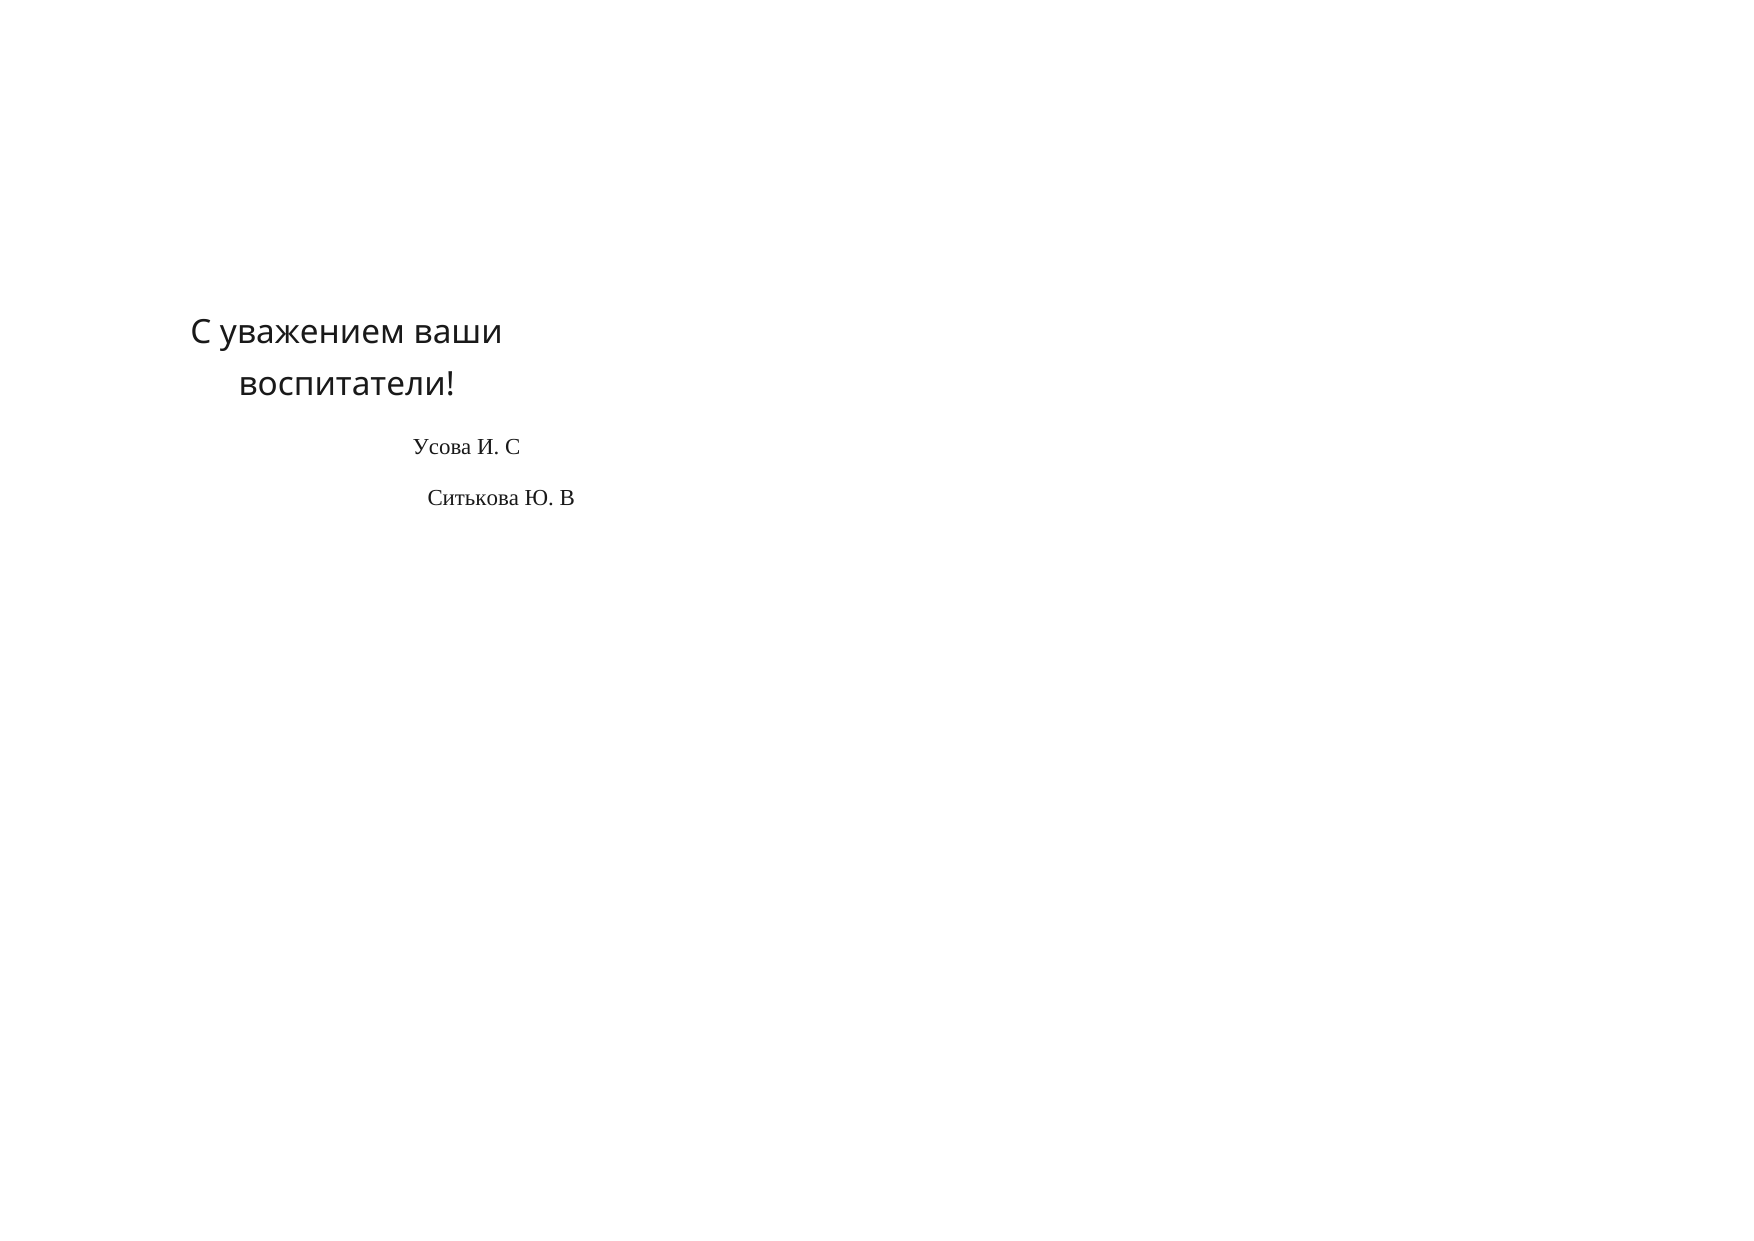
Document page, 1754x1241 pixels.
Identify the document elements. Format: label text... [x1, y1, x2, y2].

text Усова И. С [118, 433, 575, 459]
text С уважением ваши воспитатели! [118, 308, 575, 405]
text Ситькова Ю. В [118, 484, 575, 510]
